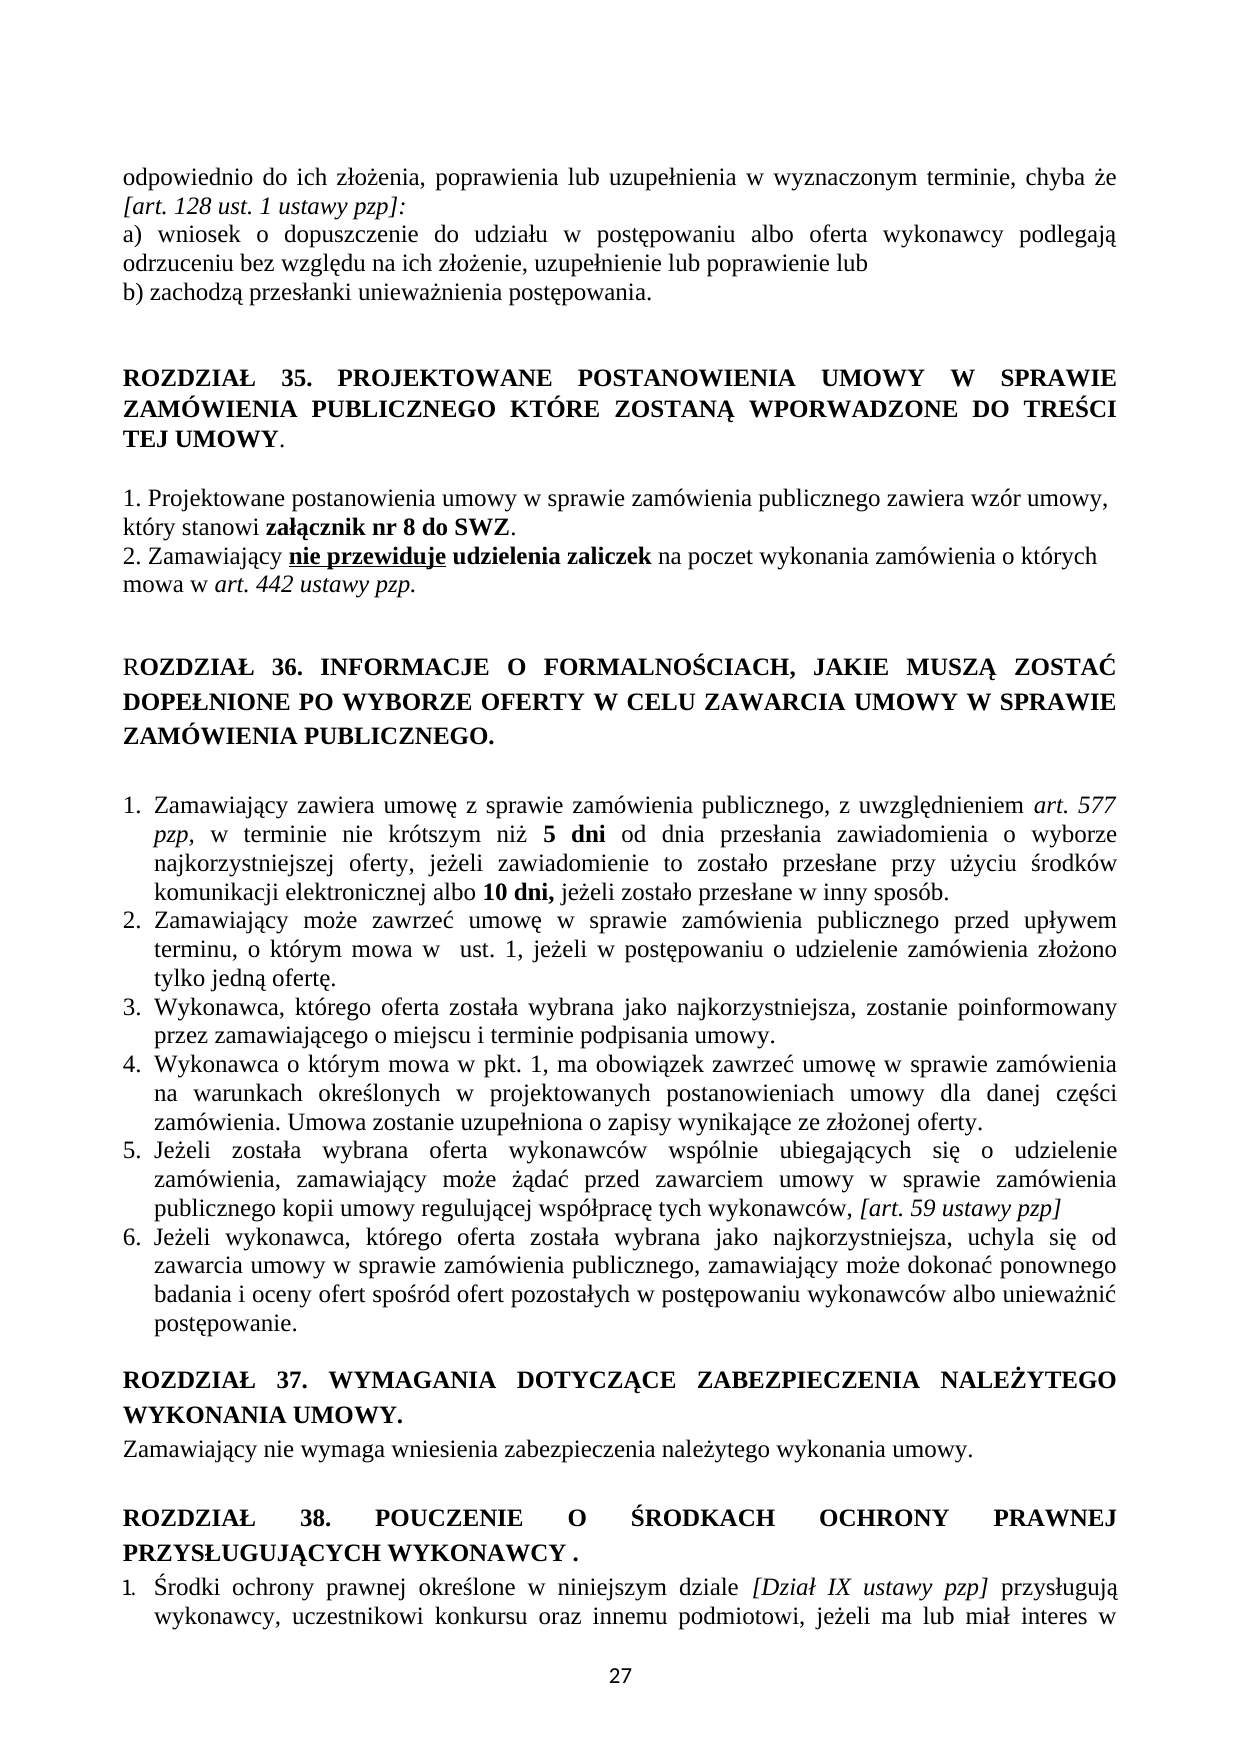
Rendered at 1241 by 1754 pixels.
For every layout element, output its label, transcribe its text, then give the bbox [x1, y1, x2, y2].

text Zamawiający nie wymaga wniesienia zabezpieczenia należytego wykonania umowy. [123, 1434, 1118, 1463]
list Wykonawca o którym mowa w pkt. 1, ma obowiązek zawrzeć umowę w sprawie zamówienia na warunkach określonych w projektowanych postanowieniach umowy dla danej części zamówienia. Umowa zostanie uzupełniona o zapisy wynikające ze złożonej oferty. [123, 1049, 1118, 1135]
text b) zachodzą przesłanki unieważnienia postępowania. [123, 277, 1118, 306]
text ROZDZIAŁ 38. POUCZENIE O ŚRODKACH OCHRONY PRAWNEJ PRZYSŁUGUJĄCYCH WYKONAWCY . [123, 1503, 1118, 1566]
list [123, 1572, 1118, 1630]
text ROZDZIAŁ 37. WYMAGANIA DOTYCZĄCE ZABEZPIECZENIA NALEŻYTEGO WYKONANIA UMOWY. [123, 1365, 1118, 1428]
list Wykonawca, którego oferta została wybrana jako najkorzystniejsza, zostanie poinformowany przez zamawiającego o miejscu i terminie podpisania umowy. [123, 992, 1118, 1049]
list Jeżeli wykonawca, którego oferta została wybrana jako najkorzystniejsza, uchyla się od zawarcia umowy w sprawie zamówienia publicznego, zamawiający może dokonać ponownego badania i oceny ofert spośród ofert pozostałych w postępowaniu wykonawców albo unieważnić postępowanie. [123, 1222, 1118, 1337]
text ROZDZIAŁ 35. PROJEKTOWANE POSTANOWIENIA UMOWY W SPRAWIE ZAMÓWIENIA PUBLICZNEGO KTÓRE ZOSTANĄ WPORWADZONE DO TREŚCI TEJ UMOWY. [123, 363, 1118, 453]
text ROZDZIAŁ 36. INFORMACJE O FORMALNOŚCIACH, JAKIE MUSZĄ ZOSTAĆ DOPEŁNIONE PO WYBORZE OFERTY W CELU ZAWARCIA UMOWY W SPRAWIE ZAMÓWIENIA PUBLICZNEGO. [123, 652, 1118, 750]
text 2. Zamawiający nie przewiduje udzielenia zaliczek na poczet wykonania zamówienia o których mowa w art. 442 ustawy pzp. [123, 541, 1118, 598]
list Zamawiający zawiera umowę z sprawie zamówienia publicznego, z uwzględnieniem art. 577 pzp, w terminie nie krótszym niż 5 dni od dnia przesłania zawiadomienia o wyborze najkorzystniejszej oferty, jeżeli zawiadomienie to zostało przesłane przy użyciu środków komunikacji elektronicznej albo 10 dni, jeżeli zostało przesłane w inny sposób. [123, 790, 1118, 905]
list Zamawiający może zawrzeć umowę w sprawie zamówienia publicznego przed upływem terminu, o którym mowa w ust. 1, jeżeli w postępowaniu o udzielenie zamówienia złożono tylko jedną ofertę. [123, 905, 1118, 992]
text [123, 162, 1118, 219]
text 1. Projektowane postanowienia umowy w sprawie zamówienia publicznego zawiera wzór umowy, który stanowi załącznik nr 8 do SWZ. [123, 483, 1118, 541]
text a) wniosek o dopuszczenie do udziału w postępowaniu albo oferta wykonawcy podlegają odrzuceniu bez względu na ich złożenie, uzupełnienie lub poprawienie lub [123, 219, 1118, 277]
list Jeżeli została wybrana oferta wykonawców wspólnie ubiegających się o udzielenie zamówienia, zamawiający może żądać przed zawarciem umowy w sprawie zamówienia publicznego kopii umowy regulującej współpracę tych wykonawców, [art. 59 ustawy pzp] [123, 1135, 1118, 1222]
